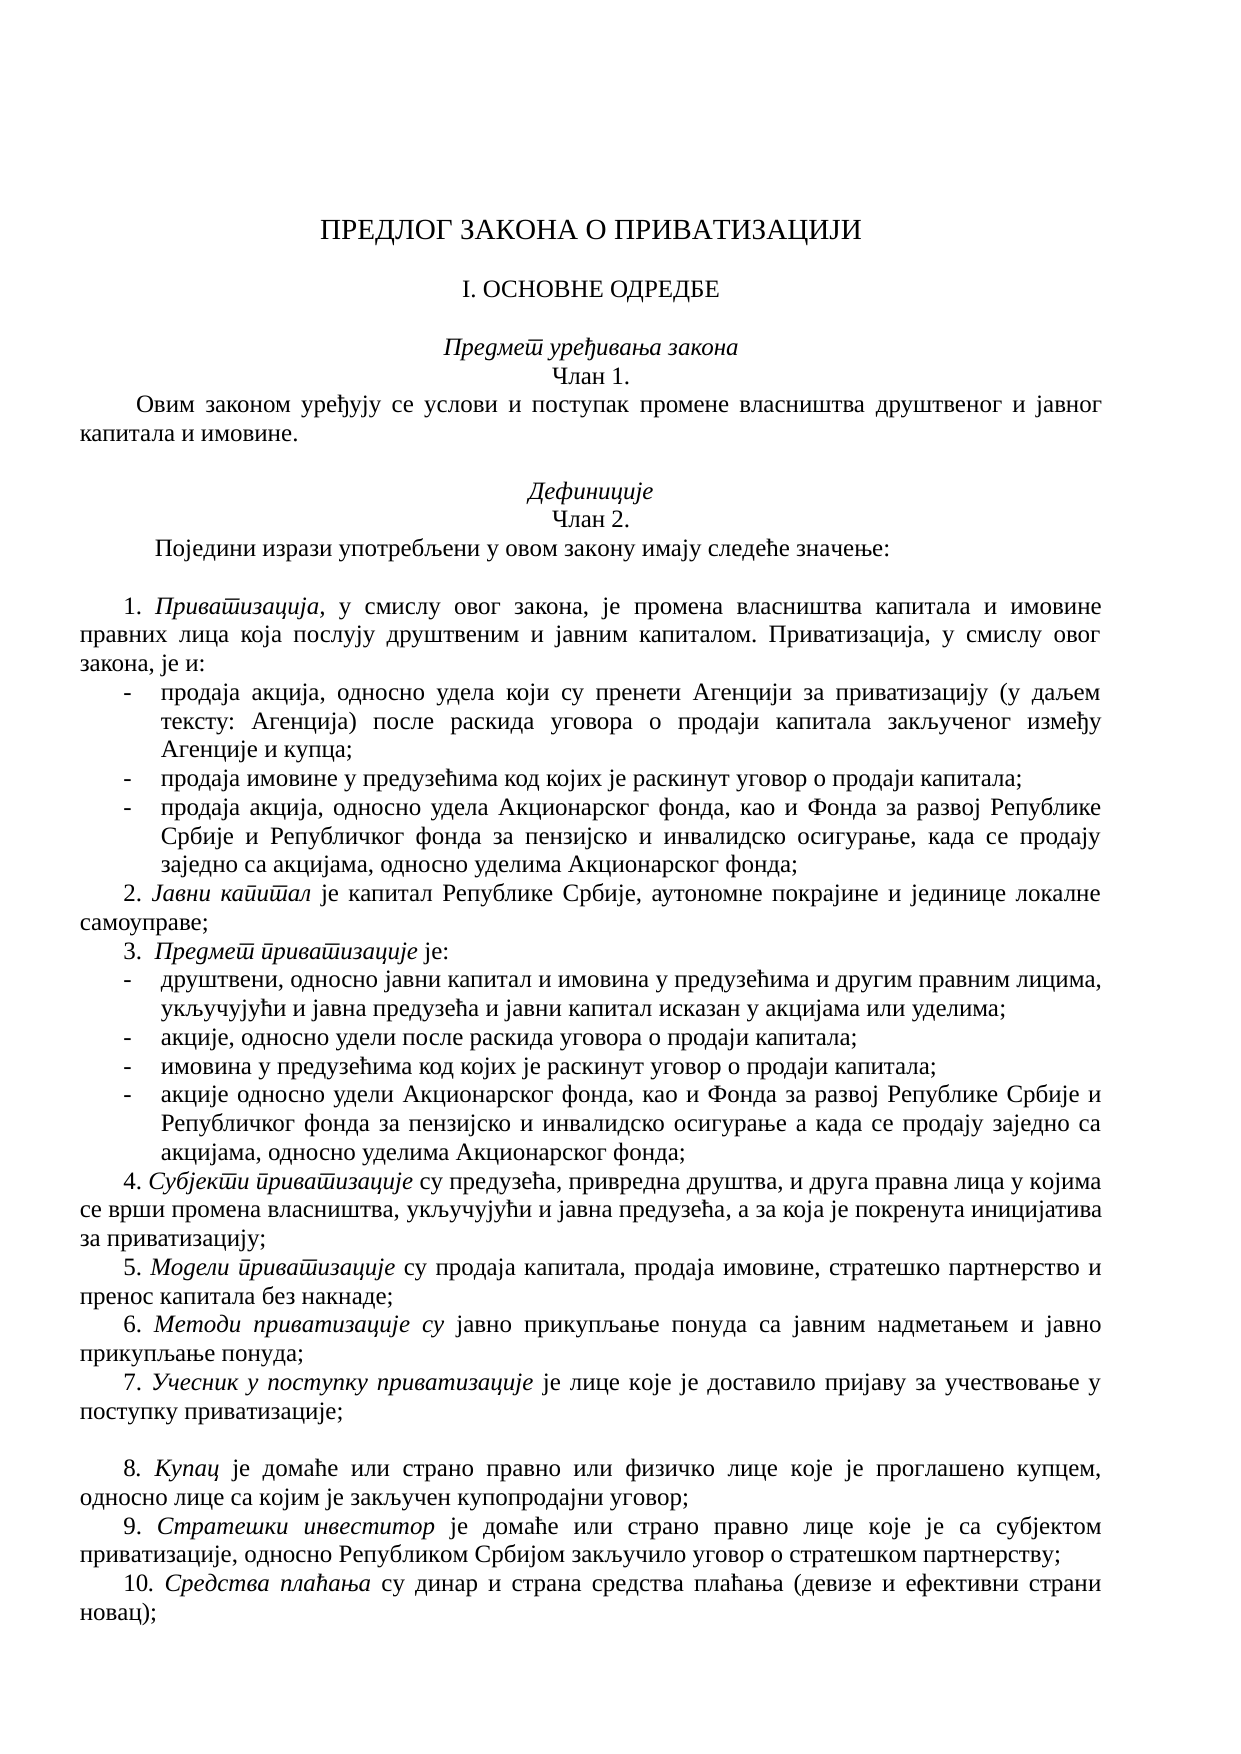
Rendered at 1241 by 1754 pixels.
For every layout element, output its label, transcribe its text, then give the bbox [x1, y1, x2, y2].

text 5. Модели приватизације су продаја капитала, продаја имовине, стратешко партнерство и пренос капитала без накнаде; [79, 1252, 1102, 1309]
list акције односно удели Акционарског фонда, као и Фонда за развој Републике Србије и Републичког фонда за пензијско и инвалидско осигурање а када се продају заједно са акцијама, односно уделима Акционарског фонда; [123, 1079, 1102, 1166]
text Члан 2. [79, 504, 1102, 533]
text ПРЕДЛОГ ЗАКОНА О ПРИВАТИЗАЦИЈИ [79, 212, 1102, 246]
list 7. Учесник у поступку приватизације је лице које је доставило пријаву за учествовање у поступку приватизације; [79, 1367, 1102, 1424]
text Поједини изрази употребљени у овом закону имају следеће значење: [79, 533, 1102, 562]
text 6. Методи приватизације су јавно прикупљање понуда са јавним надметањем и јавно прикупљање понуда; [79, 1309, 1102, 1367]
text Предмет уређивања закона [79, 332, 1102, 361]
text 4. Субјекти приватизације су предузећа, привредна друштва, и друга правна лица у којима се врши промена власништва, укључујући и јавна предузећа, а за која је покренута иницијатива за приватизацију; [79, 1166, 1102, 1252]
text Дефиниције [79, 476, 1102, 504]
list 10. Средства плаћања су динар и страна средства плаћања (девизе и ефективни страни новац); [79, 1568, 1102, 1626]
text 2. Јавни капитал је капитал Републике Србије, аутономне покрајине и јединице локалне самоуправе; [79, 878, 1102, 936]
list продаја акција, односно удела Акционарског фонда, као и Фонда за развој Републике Србије и Републичког фонда за пензијско и инвалидско осигурање, када се продају заједно са акцијама, односно уделима Акционарског фонда; [123, 792, 1102, 878]
text Члан 1. [79, 361, 1102, 389]
list друштвени, односно јавни капитал и имовина у предузећима и другим правним лицима, укључујући и јавна предузећа и јавни капитал исказан у акцијама или уделима; [123, 964, 1102, 1022]
text I. ОСНОВНЕ ОДРЕДБЕ [79, 274, 1102, 303]
list 8. Купац је домаће или страно правно или физичко лице које је проглашено купцем, односно лице са којим је закључен купопродајни уговор; [79, 1453, 1102, 1511]
text 3. Предмет приватизације је: [79, 936, 1102, 964]
list продаја имовине у предузећима код којих је раскинут уговор о продаји капитала; [123, 763, 1102, 792]
list продаја акција, односно удела који су пренети Агенцији за приватизацију (у даљем тексту: Агенција) после раскида уговора о продаји капитала закљученог између Агенције и купца; [123, 677, 1102, 763]
list имовина у предузећима код којих је раскинут уговор о продаји капитала; [123, 1051, 1102, 1079]
list 9. Стратешки инвеститор је домаће или страно правно лице које је са субјектом приватизације, односно Републиком Србијом закључило уговор о стратешком партнерству; [79, 1511, 1102, 1568]
text 1. Приватизација, у смислу овог закона, је промена власништва капитала и имовине правних лица која послују друштвеним и јавним капиталом. Приватизација, у смислу овог закона, је и: [79, 591, 1102, 677]
list акције, односно удели после раскида уговора о продаји капитала; [123, 1022, 1102, 1051]
text Овим законом уређују се услови и поступак промене власништва друштвеног и јавног капитала и имовине. [79, 389, 1102, 447]
